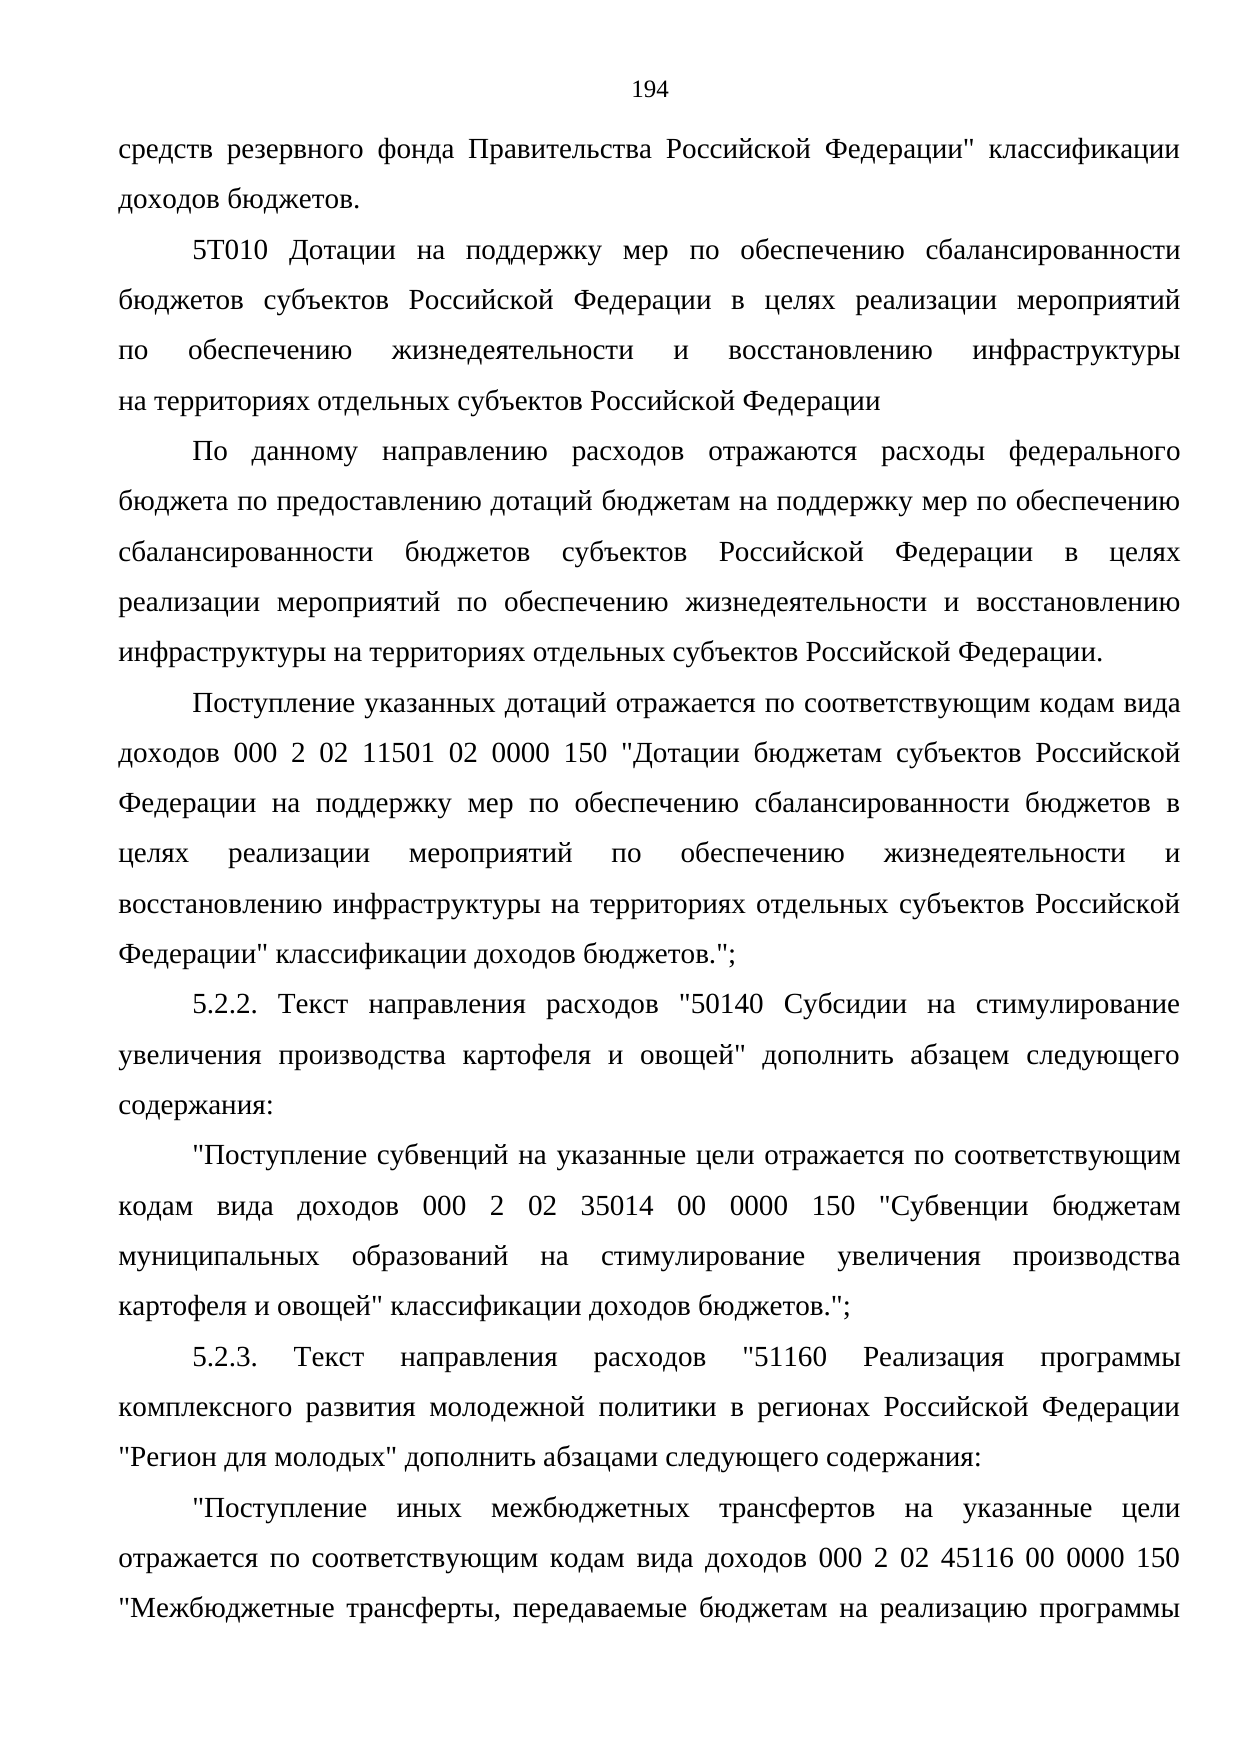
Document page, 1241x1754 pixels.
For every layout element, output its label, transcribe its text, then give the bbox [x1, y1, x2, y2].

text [118, 131, 1181, 215]
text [118, 1490, 1181, 1624]
text 5.2.2. Текст направления расходов "50140 Субсидии на стимулирование увеличения производства картофеля и овощей" дополнить абзацем следующего содержания: [118, 987, 1181, 1121]
text По данному направлению расходов отражаются расходы федерального бюджета по предоставлению дотаций бюджетам на поддержку мер по обеспечению сбалансированности бюджетов субъектов Российской Федерации в целях реализации мероприятий по обеспечению жизнедеятельности и восстановлению инфраструктуры на территориях отдельных субъектов Российской Федерации. [118, 433, 1181, 668]
text Поступление указанных дотаций отражается по соответствующим кодам вида доходов 000 2 02 11501 02 0000 150 "Дотации бюджетам субъектов Российской Федерации на поддержку мер по обеспечению сбалансированности бюджетов в целях реализации мероприятий по обеспечению жизнедеятельности и восстановлению инфраструктуры на территориях отдельных субъектов Российской Федерации" классификации доходов бюджетов."; [118, 685, 1181, 970]
text 5Т010 Дотации на поддержку мер по обеспечению сбалансированности бюджетов субъектов Российской Федерации в целях реализации мероприятий по обеспечению жизнедеятельности и восстановлению инфраструктуры на территориях отдельных субъектов Российской Федерации [118, 232, 1181, 416]
text 5.2.3. Текст направления расходов "51160 Реализация программы комплексного развития молодежной политики в регионах Российской Федерации "Регион для молодых" дополнить абзацами следующего содержания: [118, 1339, 1181, 1473]
text "Поступление субвенций на указанные цели отражается по соответствующим кодам вида доходов 000 2 02 35014 00 0000 150 "Субвенции бюджетам муниципальных образований на стимулирование увеличения производства картофеля и овощей" классификации доходов бюджетов."; [118, 1137, 1181, 1322]
